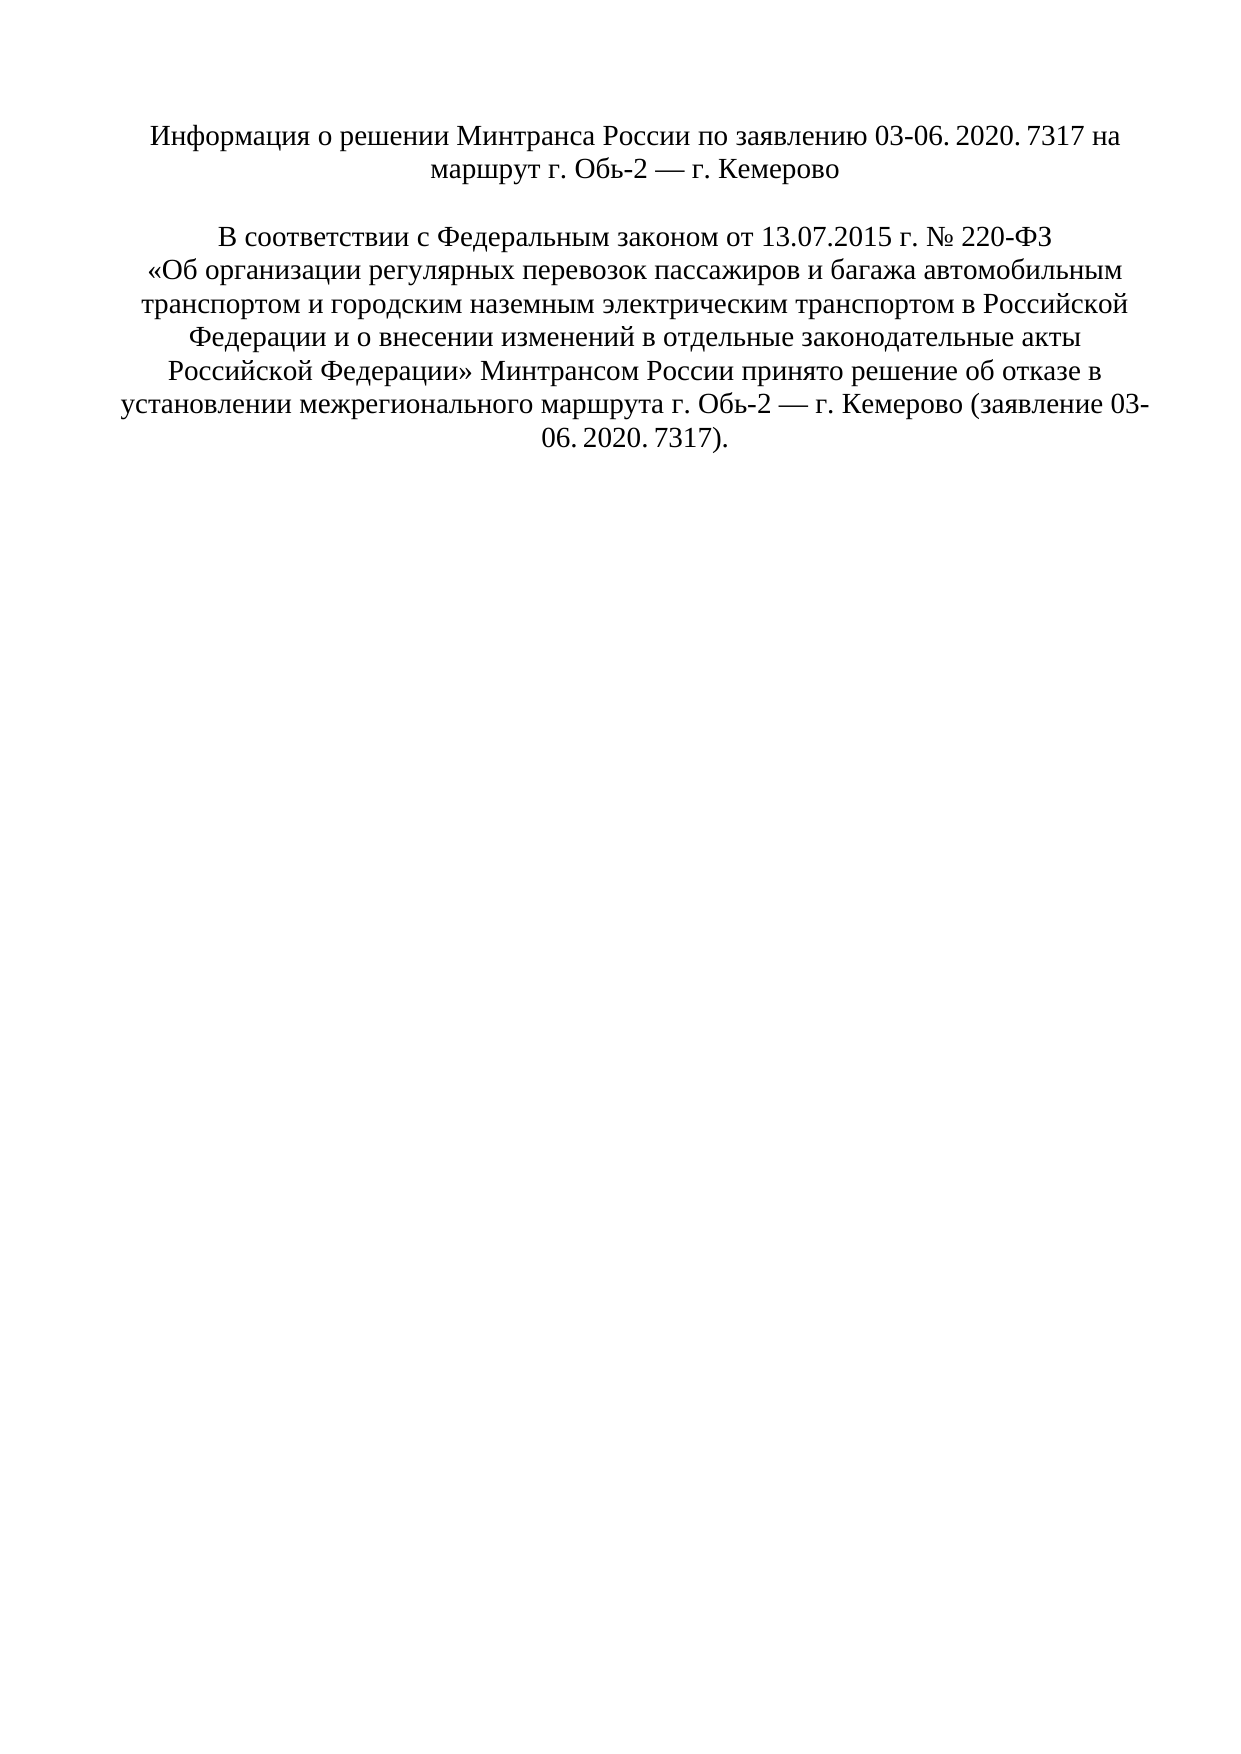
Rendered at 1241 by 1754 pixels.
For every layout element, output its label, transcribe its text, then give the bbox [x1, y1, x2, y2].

text В соответствии с Федеральным законом от 13.07.2015 г. № 220-ФЗ «Об организации регулярных перевозок пассажиров и багажа автомобильным транспортом и городским наземным электрическим транспортом в Российской Федерации и о внесении изменений в отдельные законодательные акты Российской Федерации» Минтрансом России принято решение об отказе в установлении межрегионального маршрута г. Обь-2 — г. Кемерово (заявление 03-06. 2020. 7317). [118, 219, 1152, 453]
text Информация о решении Минтранса России по заявлению 03-06. 2020. 7317 на маршрут г. Обь-2 — г. Кемерово [118, 118, 1152, 185]
